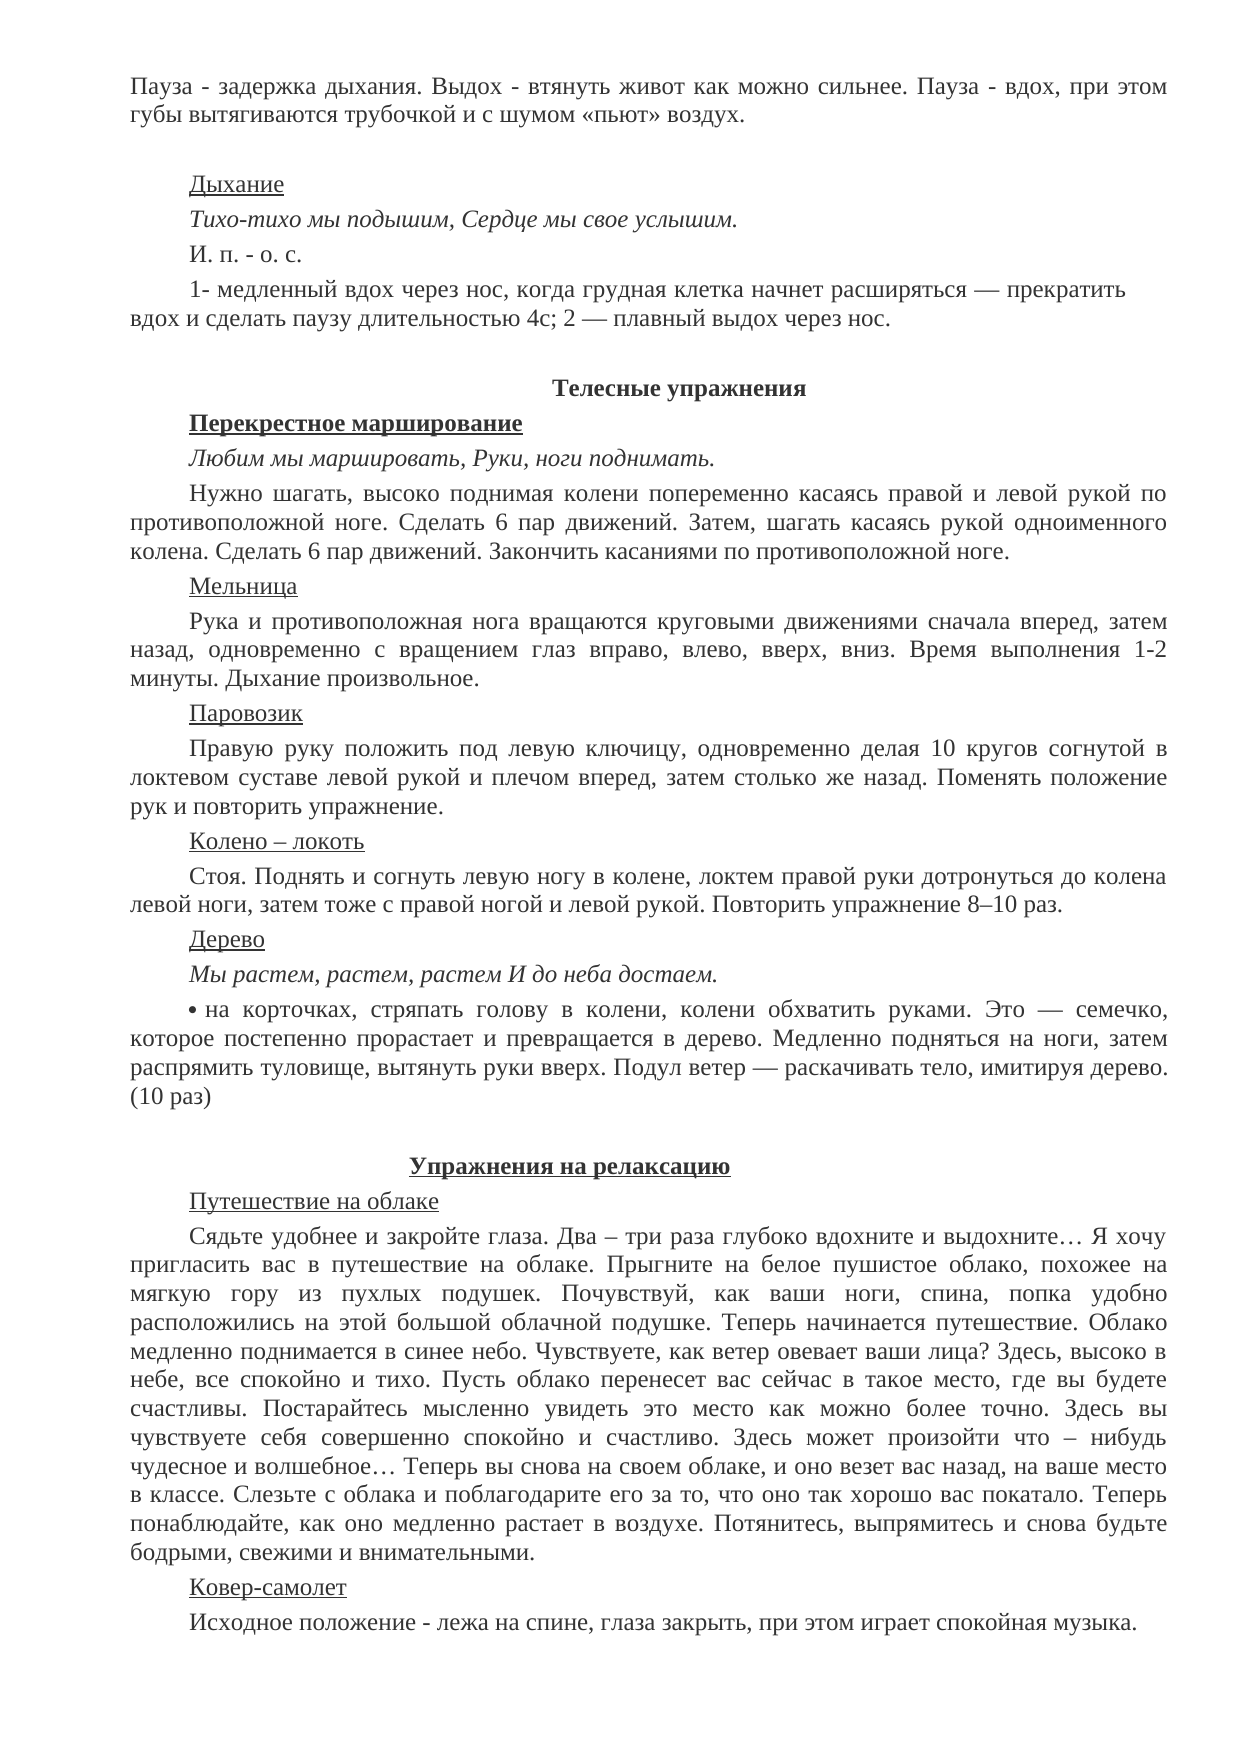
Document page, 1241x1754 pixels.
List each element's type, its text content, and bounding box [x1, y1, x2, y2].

text Перекрестное марширование [130, 408, 586, 437]
text Правую руку положить под левую ключицу, одновременно делая 10 кругов согнутой в локтевом суставе левой рукой и плечом вперед, затем столько же назад. Поменять положение рук и повторить упражнение. [130, 733, 1168, 819]
text Упражнения на релаксацию [130, 1151, 950, 1179]
text Дыхание [130, 169, 1169, 198]
text Сядьте удобнее и закройте глаза. Два – три раза глубоко вдохните и выдохните… Я хочу пригласить вас в путешествие на облаке. Прыгните на белое пушистое облако, похожее на мягкую гору из пухлых подушек. Почувствуй, как ваши ноги, спина, попка удобно расположились на этой большой облачной подушке. Теперь начинается путешествие. Облако медленно поднимается в синее небо. Чувствуете, как ветер овевает ваши лица? Здесь, высоко в небе, все спокойно и тихо. Пусть облако перенесет вас сейчас в такое место, где вы будете счастливы. Постарайтесь мысленно увидеть это место как можно более точно. Здесь вы чувствуете себя совершенно спокойно и счастливо. Здесь может произойти что – нибудь чудесное и волшебное… Теперь вы снова на своем облаке, и оно везет вас назад, на ваше место в классе. Слезьте с облака и поблагодарите его за то, что оно так хорошо вас покатало. Теперь понаблюдайте, как оно медленно растает в воздухе. Потянитесь, выпрямитесь и снова будьте бодрыми, свежими и внимательными. [130, 1221, 1168, 1566]
text И. п. - о. с. [130, 239, 1168, 268]
text Колено – локоть [130, 826, 950, 854]
list на корточках, стряпать голову в колени, колени обхватить руками. Это — семечко, которое постепенно прорастает и превращается в дерево. Медленно подняться на ноги, затем распрямить туловище, вытянуть руки вверх. Подул ветер — раскачивать тело, имитируя дерево. (10 раз) [130, 994, 1169, 1109]
text Мельница [130, 571, 1169, 599]
text Дерево [130, 924, 950, 953]
text Ковер-самолет [130, 1572, 950, 1601]
text Паровозик [130, 698, 1169, 727]
text Стоя. Поднять и согнуть левую ногу в колене, локтем правой руки дотронуться до колена левой ноги, затем тоже с правой ногой и левой рукой. Повторить упражнение 8–10 раз. [130, 861, 1168, 918]
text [130, 71, 1168, 128]
text Любим мы маршировать, Руки, ноги поднимать. [130, 443, 1163, 472]
text Мы растем, растем, растем И до неба достаем. [130, 959, 1163, 988]
text 1- медленный вдох через нос, когда грудная клетка начнет расширяться — прекратить вдох и сделать паузу длительностью 4с; 2 — плавный выдох через нос. [130, 274, 1127, 332]
text Телесные упражнения [130, 373, 1169, 402]
text Исходное положение - лежа на спине, глаза закрыть, при этом играет спокойная музыка. [130, 1607, 1168, 1636]
text Путешествие на облаке [130, 1186, 950, 1214]
text Рука и противоположная нога вращаются круговыми движениями сначала вперед, затем назад, одновременно с вращением глаз вправо, влево, вверх, вниз. Время выполнения 1-2 минуты. Дыхание произвольное. [130, 606, 1168, 692]
text Тихо-тихо мы подышим, Сердце мы свое услышим. [130, 204, 1163, 233]
text Нужно шагать, высоко поднимая колени попеременно касаясь правой и левой рукой по противоположной ноге. Сделать 6 пар движений. Затем, шагать касаясь рукой одноименного колена. Сделать 6 пар движений. Закончить касаниями по противоположной ноге. [130, 478, 1168, 564]
